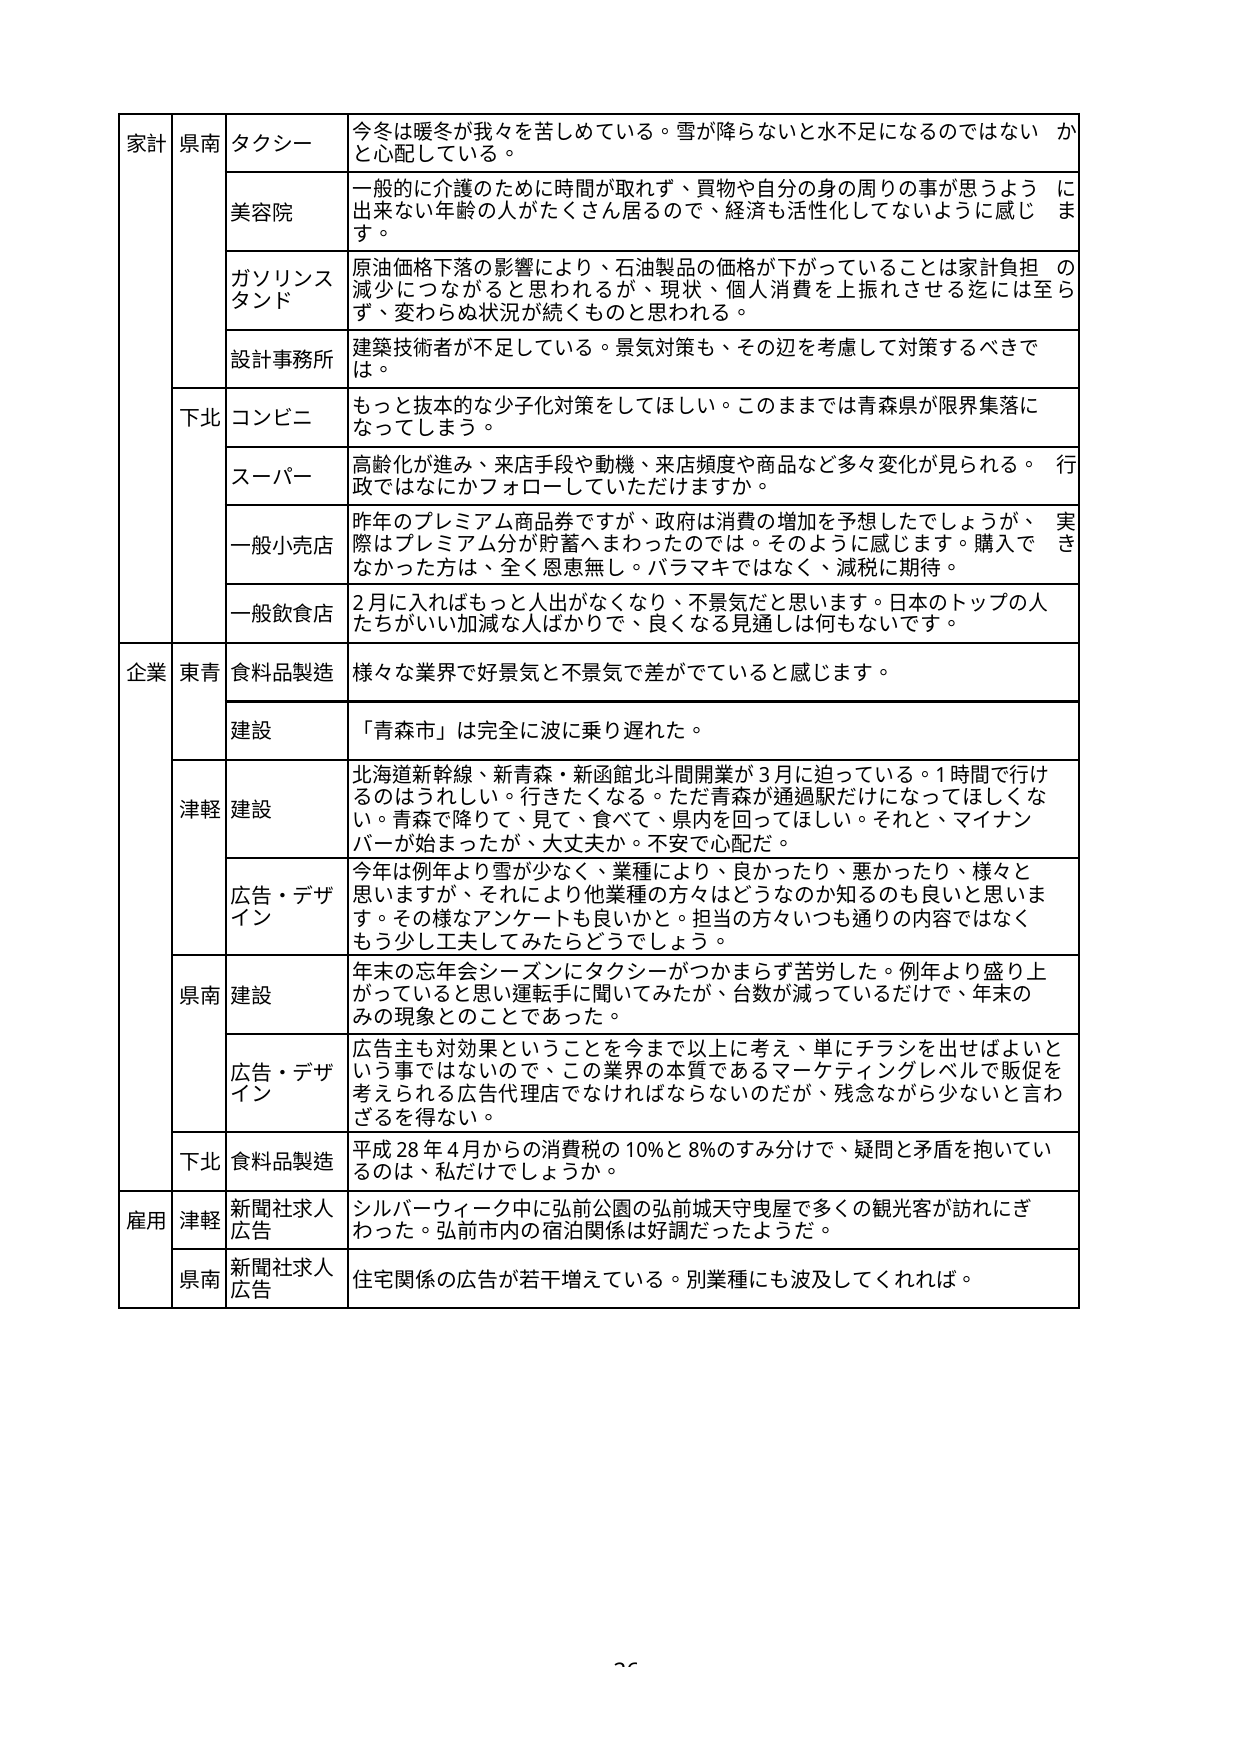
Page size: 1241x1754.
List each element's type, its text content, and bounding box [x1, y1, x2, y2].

table_cell 2月に入ればもっと人出がなくなり、不景気だと思います。日本のトップの人 たちがいい加減な人ばかりで、良くなる見通しは何もないです。 [349, 585, 1078, 642]
table_cell 建設 [227, 703, 347, 759]
table_cell 下北 [173, 389, 225, 642]
table_cell 平成28年4月からの消費税の10%と8%のすみ分けで、疑問と矛盾を抱いているのは、私だけでしょうか。 [349, 1133, 1078, 1190]
table_cell 広告主も対効果ということを今まで以上に考え、単にチラシを出せばよいと いう事ではないので、この業界の本質であるマーケティングレベルで販促を 考えられる広告代理店でなければならないのだが、残念ながら少ないと言わ ざるを得ない。 [349, 1035, 1078, 1131]
table_cell 広告・デザイン [227, 1035, 347, 1131]
table_cell 企業 [120, 644, 171, 1190]
table_cell 北海道新幹線、新青森・新函館北斗間開業が3月に迫っている。1時間で行け るのはうれしい。行きたくなる。ただ青森が通過駅だけになってほしくない。青森で降りて、見て、食べて、県内を回ってほしい。それと、マイナン バーが始まったが、大丈夫か。不安で心配だ。 [349, 761, 1078, 857]
table_cell 今冬は暖冬が我々を苦しめている。雪が降らないと水不足になるのではない かと心配している。 [349, 115, 1078, 171]
table_cell 食料品製造 [227, 1133, 347, 1190]
table_cell 東青 [173, 644, 225, 759]
table_cell 原油価格下落の影響により、石油製品の価格が下がっていることは家計負担 の減少につながると思われるが、現状、個人消費を上振れさせる迄には至ら ず、変わらぬ状況が続くものと思われる。 [349, 252, 1078, 328]
table_cell タクシー [227, 115, 347, 171]
table_cell もっと抜本的な少子化対策をしてほしい。このままでは青森県が限界集落に なってしまう。 [349, 389, 1078, 446]
table_cell 建設 [227, 956, 347, 1033]
table_cell 今年は例年より雪が少なく、業種により、良かったり、悪かったり、様々と 思いますが、それにより他業種の方々はどうなのか知るのも良いと思います。その様なアンケートも良いかと。担当の方々いつも通りの内容ではなく もう少し工夫してみたらどうでしょう。 [349, 859, 1078, 954]
table_cell 県南 [173, 1250, 225, 1307]
table_cell 一般飲食店 [227, 585, 347, 642]
table_cell 新聞社求人広告 [227, 1192, 347, 1248]
table_cell 住宅関係の広告が若干増えている。別業種にも波及してくれれば。 [349, 1250, 1078, 1307]
table_cell 広告・デザイン [227, 859, 347, 954]
table_cell 美容院 [227, 173, 347, 250]
table_cell 「青森市」は完全に波に乗り遅れた。 [349, 703, 1078, 759]
table_cell 下北 [173, 1133, 225, 1190]
table_cell 高齢化が進み、来店手段や動機、来店頻度や商品など多々変化が見られる。 行政ではなにかフォローしていただけますか。 [349, 448, 1078, 504]
table_cell コンビニ [227, 389, 347, 446]
table_cell 設計事務所 [227, 331, 347, 387]
table_cell 家計 [120, 115, 171, 642]
table_cell シルバーウィーク中に弘前公園の弘前城天守曳屋で多くの観光客が訪れにぎ わった。弘前市内の宿泊関係は好調だったようだ。 [349, 1192, 1078, 1248]
table_cell 雇用 [120, 1192, 171, 1307]
table_cell 昨年のプレミアム商品券ですが、政府は消費の増加を予想したでしょうが、 実際はプレミアム分が貯蓄へまわったのでは。そのように感じます。購入で きなかった方は、全く恩恵無し。バラマキではなく、減税に期待。 [349, 506, 1078, 583]
table_cell 新聞社求人広告 [227, 1250, 347, 1307]
table_cell 一般小売店 [227, 506, 347, 583]
table_cell 建築技術者が不足している。景気対策も、その辺を考慮して対策するべきで は。 [349, 331, 1078, 387]
table_cell 一般的に介護のために時間が取れず、買物や自分の身の周りの事が思うよう に出来ない年齢の人がたくさん居るので、経済も活性化してないように感じ ます。 [349, 173, 1078, 250]
table_cell 県南 [173, 956, 225, 1131]
table_cell ガソリンスタンド [227, 252, 347, 328]
table_cell 食料品製造 [227, 644, 347, 700]
table_cell 年末の忘年会シーズンにタクシーがつかまらず苦労した。例年より盛り上がっていると思い運転手に聞いてみたが、台数が減っているだけで、年末の みの現象とのことであった。 [349, 956, 1078, 1033]
table_cell 様々な業界で好景気と不景気で差がでていると感じます。 [349, 644, 1078, 700]
table_cell 建設 [227, 761, 347, 857]
table_cell 津軽 [173, 1192, 225, 1248]
table_cell 県南 [173, 115, 225, 387]
table_cell スーパー [227, 448, 347, 504]
table_cell 津軽 [173, 761, 225, 954]
